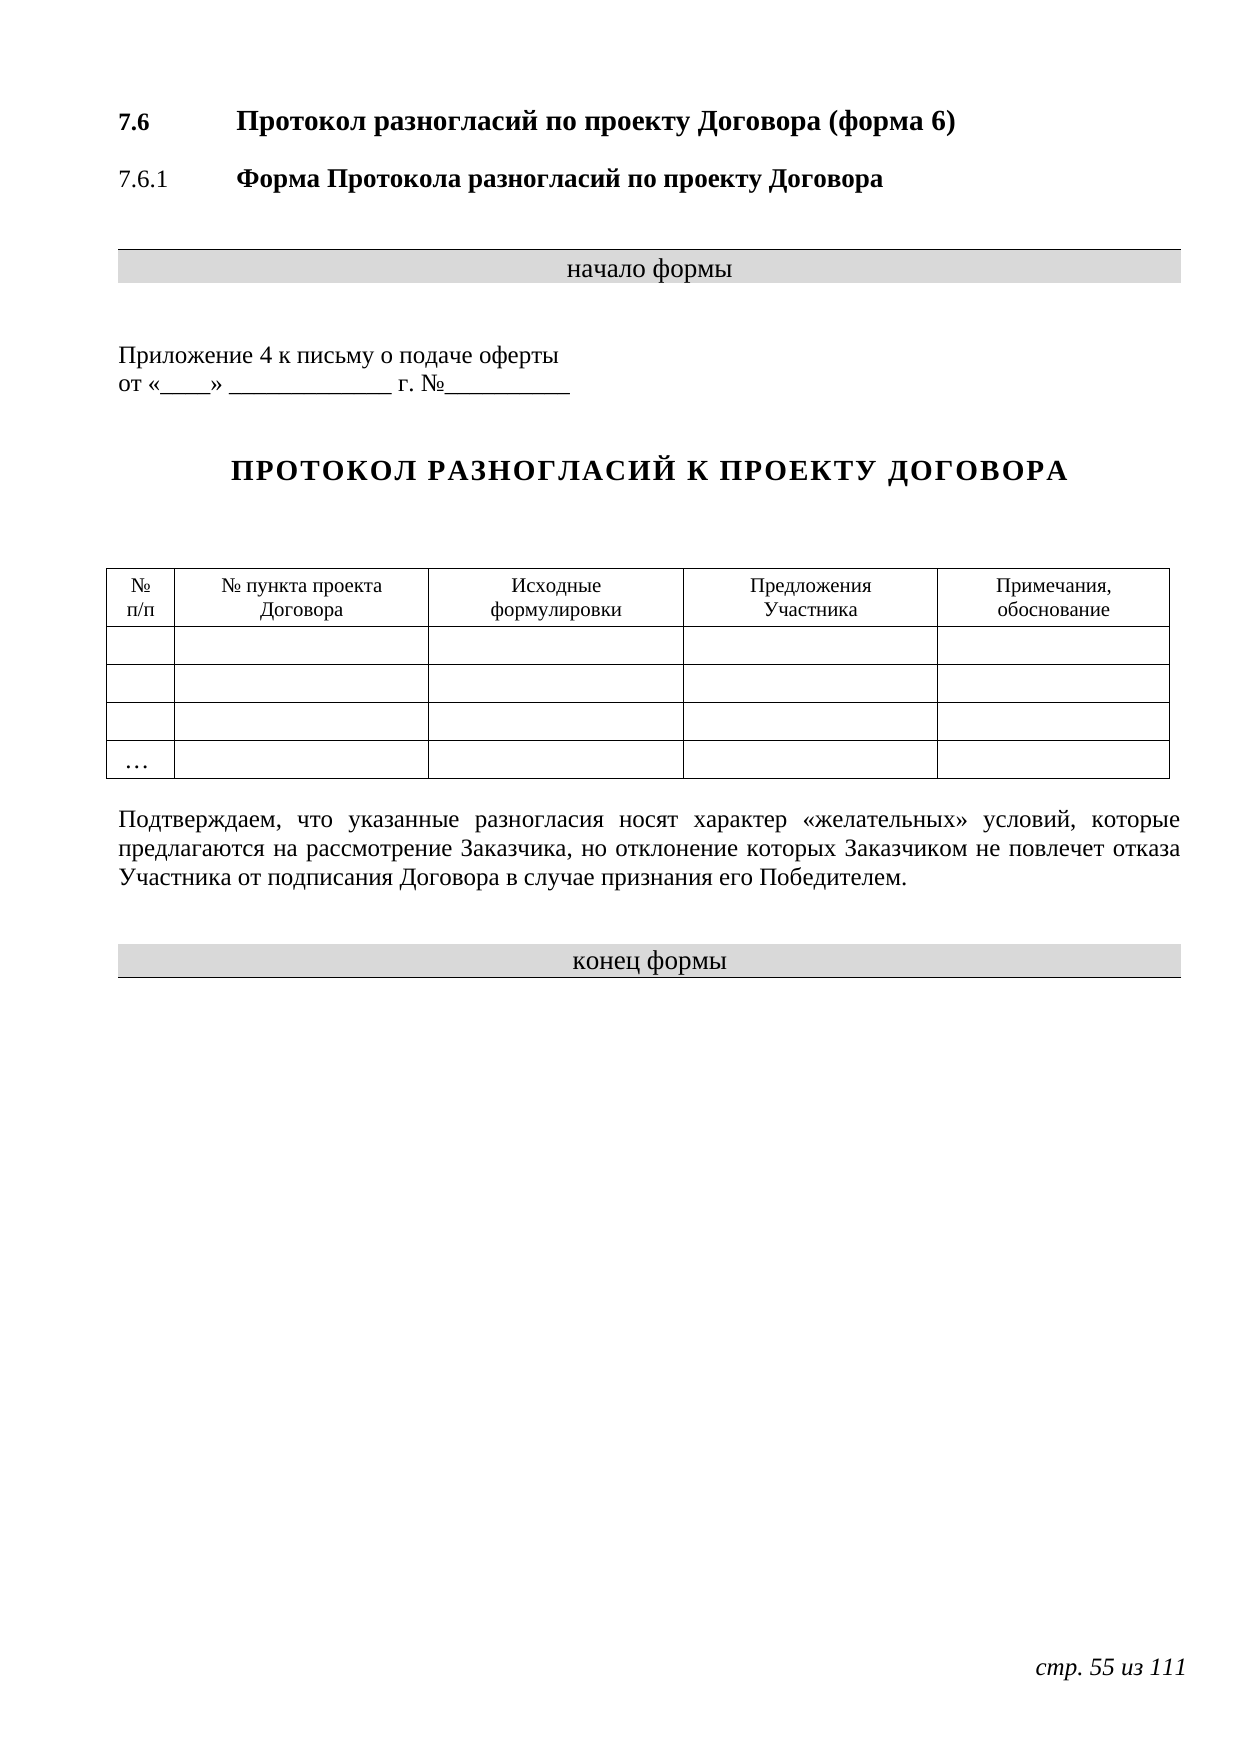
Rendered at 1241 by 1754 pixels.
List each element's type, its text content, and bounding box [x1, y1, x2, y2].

table_cell [429, 627, 683, 664]
table_cell [938, 703, 1169, 740]
table_header Примечания, обоснование [938, 569, 1169, 626]
table_cell [684, 703, 937, 740]
table_cell [429, 703, 683, 740]
table_cell [107, 665, 174, 702]
text Форма Протокола разногласий по проекту Договора [118, 162, 1181, 193]
table_cell [684, 741, 937, 778]
table_cell … [107, 741, 174, 778]
text Протокол разногласий к проекту Договора [118, 453, 1181, 487]
table_cell [429, 741, 683, 778]
table_cell [938, 627, 1169, 664]
table_header № п/п [107, 569, 174, 626]
table_cell [938, 741, 1169, 778]
text Приложение 4 к письму о подаче оферты от «____» _____________ г. №__________ [118, 340, 1181, 397]
table_cell [175, 703, 428, 740]
text начало формы [118, 250, 1181, 283]
table_cell [684, 627, 937, 664]
table_cell [107, 703, 174, 740]
table_cell [175, 665, 428, 702]
table_cell [429, 665, 683, 702]
table_cell [175, 627, 428, 664]
table_header № пункта проекта Договора [175, 569, 428, 626]
table_cell [175, 741, 428, 778]
table_header Предложения Участника [684, 569, 937, 626]
table_cell [107, 627, 174, 664]
subtitle Протокол разногласий по проекту Договора (форма 6) [118, 103, 1181, 137]
text Подтверждаем, что указанные разногласия носят характер «желательных» условий, которые предлагаются на рассмотрение Заказчика, но отклонение которых Заказчиком не повлечет отказа Участника от подписания Договора в случае признания его Победителем. [118, 804, 1181, 890]
table_cell [938, 665, 1169, 702]
table_cell [684, 665, 937, 702]
text конец формы [118, 944, 1181, 977]
table_header Исходные формулировки [429, 569, 683, 626]
